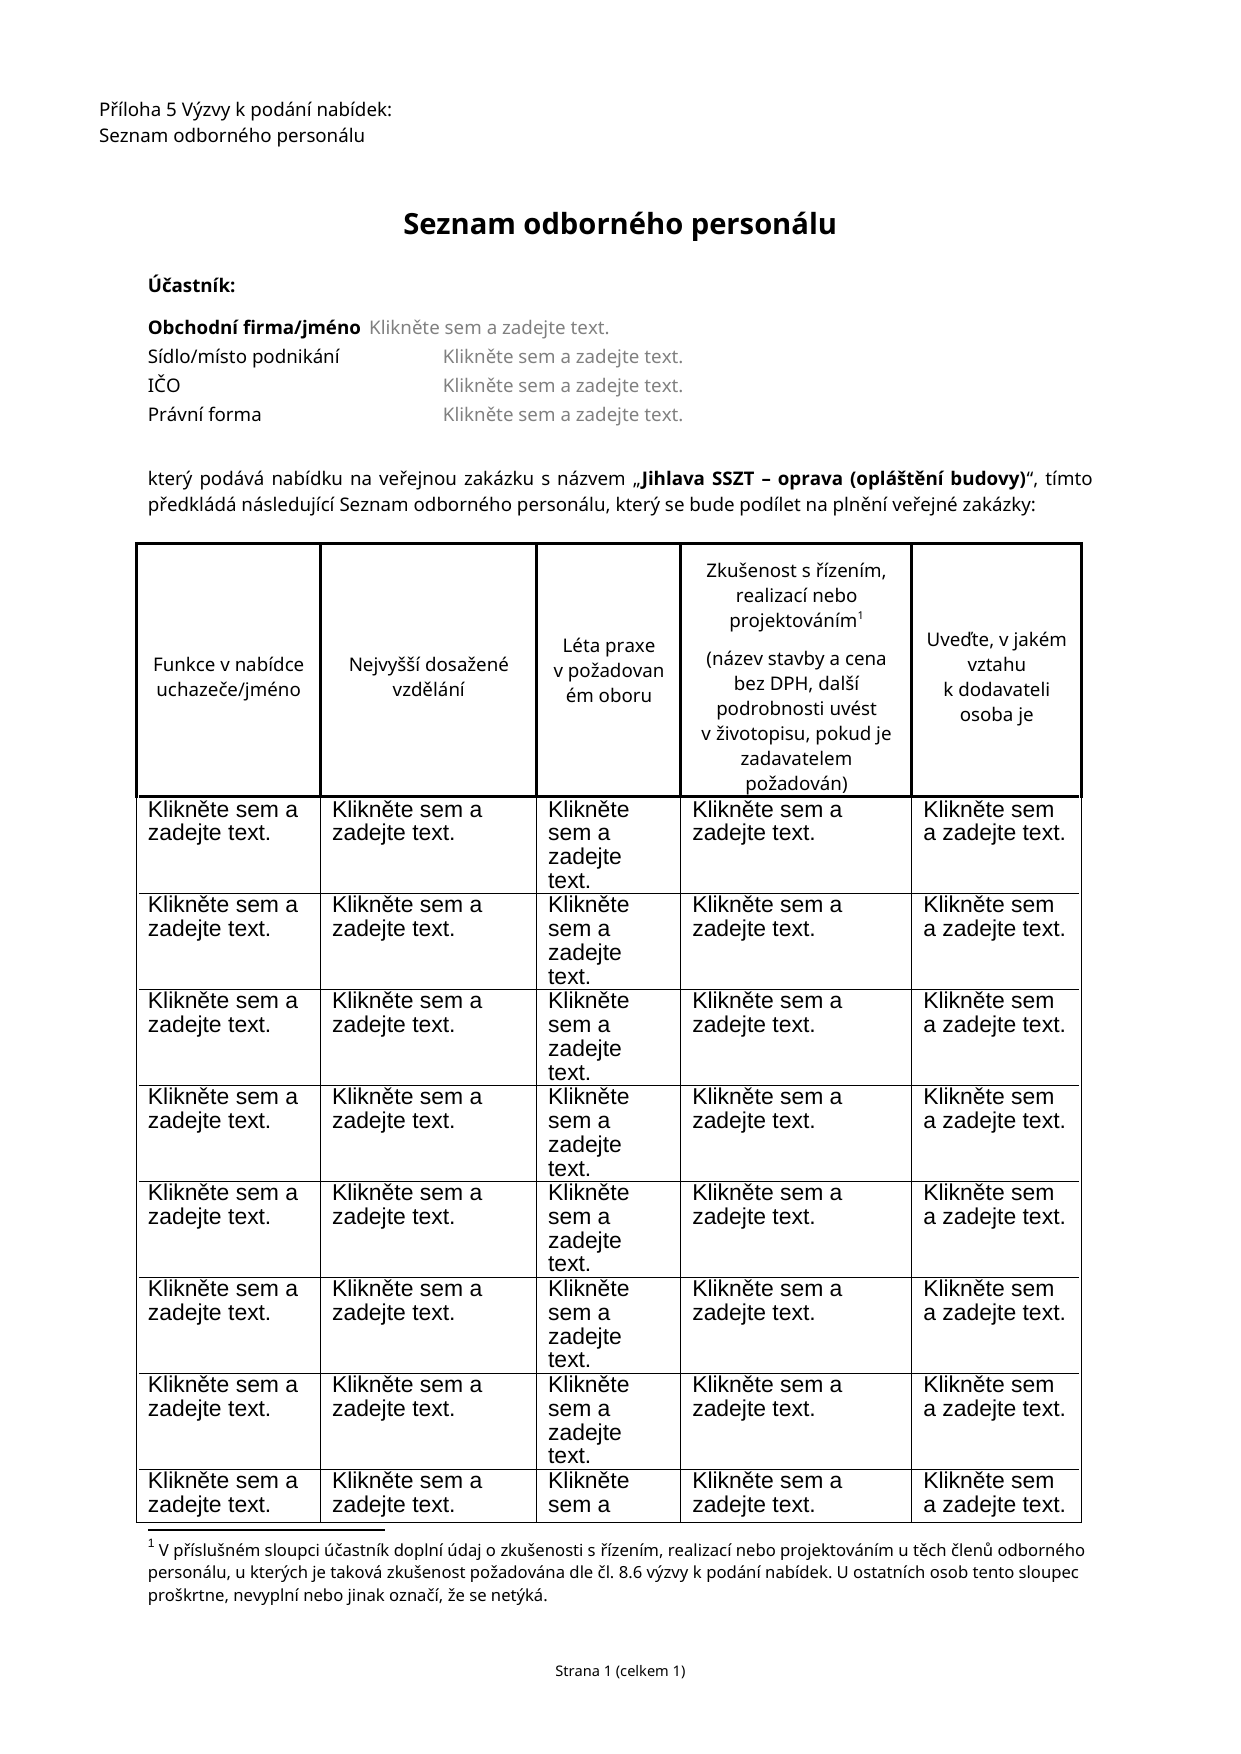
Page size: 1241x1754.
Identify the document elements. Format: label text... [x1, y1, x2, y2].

text IČO [148, 369, 1093, 398]
table_header Uveďte, v jakém vztahu k dodavateli osoba je [913, 545, 1080, 795]
text Účastník: [148, 268, 1093, 299]
text který podává nabídku na veřejnou zakázku s názvem „Jihlava SSZT – oprava (opláštění budovy)“, tímto předkládá následující Seznam odborného personálu, který se bude podílet na plnění veřejné zakázky: [148, 465, 1093, 516]
table_header Léta praxe v požadovaném oboru [538, 545, 679, 795]
table_header Funkce v nabídce uchazeče/jméno [138, 545, 319, 795]
table_header Zkušenost s řízením, realizací nebo projektováním (název stavby a cena bez DPH, další podrobnosti uvést v životopisu, pokud je zadavatelem požadován) [682, 545, 910, 795]
text Právní forma [148, 398, 1093, 427]
text Sídlo/místo podnikání [148, 340, 1093, 369]
title Seznam odborného personálu [148, 203, 1093, 243]
text Obchodní firma/jméno [148, 311, 1093, 340]
table_header Nejvyšší dosažené vzdělání [322, 545, 535, 795]
